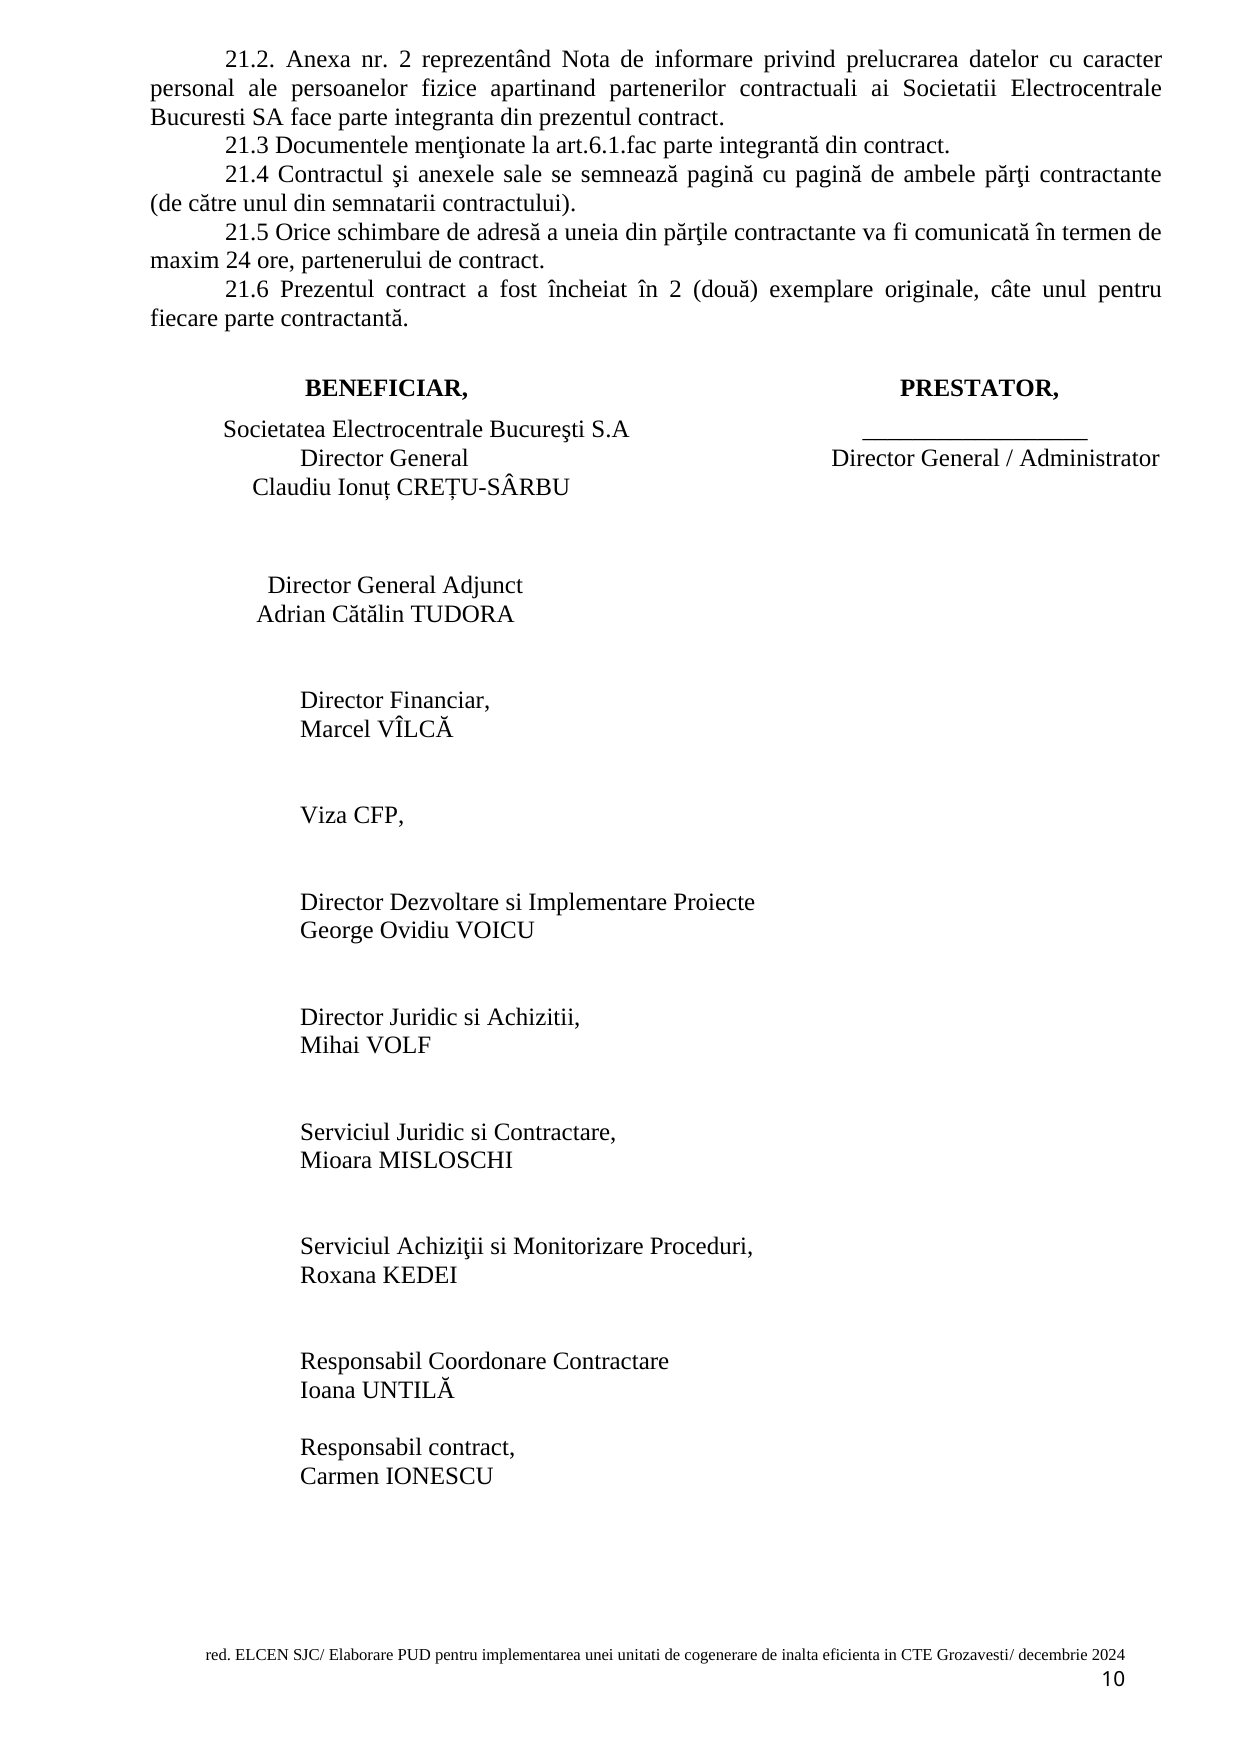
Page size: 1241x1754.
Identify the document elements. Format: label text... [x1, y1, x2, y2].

text 21.6 Prezentul contract a fost încheiat în 2 (două) exemplare originale, câte unul pentru fiecare parte contractantă. [150, 274, 1162, 332]
text Serviciul Achiziţii si Monitorizare Proceduri, [150, 1231, 1162, 1260]
text Director General Director General / Administrator [150, 443, 1162, 472]
text Director Financiar, [150, 685, 1162, 714]
text Responsabil Coordonare Contractare [225, 1346, 1162, 1375]
text Roxana KEDEI [225, 1260, 1162, 1289]
text BENEFICIAR, PRESTATOR, [222, 373, 1162, 402]
text 21.4 Contractul şi anexele sale se semnează pagină cu pagină de ambele părţi contractante (de către unul din semnatarii contractului). [150, 159, 1162, 217]
text Mihai VOLF [150, 1030, 1162, 1059]
text Mioara MISLOSCHI [150, 1145, 1162, 1174]
text Societatea Electrocentrale Bucureşti S.A __________________ [150, 414, 1162, 443]
text 21.5 Orice schimbare de adresă a uneia din părţile contractante va fi comunicată în termen de maxim 24 ore, partenerului de contract. [150, 217, 1162, 274]
text Adrian Cătălin TUDORA [222, 599, 1162, 628]
text Responsabil contract, [225, 1432, 1162, 1461]
text Carmen IONESCU [225, 1461, 1162, 1490]
text George Ovidiu VOICU [150, 915, 1162, 944]
text 21.3 Documentele menţionate la art.6.1.fac parte integrantă din contract. [150, 131, 1162, 159]
text Claudiu Ionuț CREȚU-SÂRBU [150, 472, 1162, 501]
text Director Juridic si Achizitii, [225, 1002, 1162, 1030]
text Ioana UNTILĂ [225, 1375, 1162, 1404]
text Marcel VÎLCĂ [150, 714, 1162, 743]
text Director General Adjunct [222, 571, 1162, 599]
text Viza CFP, [150, 800, 1162, 829]
text 21.2. Anexa nr. 2 reprezentând Nota de informare privind prelucrarea datelor cu caracter personal ale persoanelor fizice apartinand partenerilor contractuali ai Societatii Electrocentrale Bucuresti SA face parte integranta din prezentul contract. [150, 44, 1162, 131]
text Director Dezvoltare si Implementare Proiecte [150, 887, 1162, 915]
text Serviciul Juridic si Contractare, [225, 1117, 1162, 1145]
